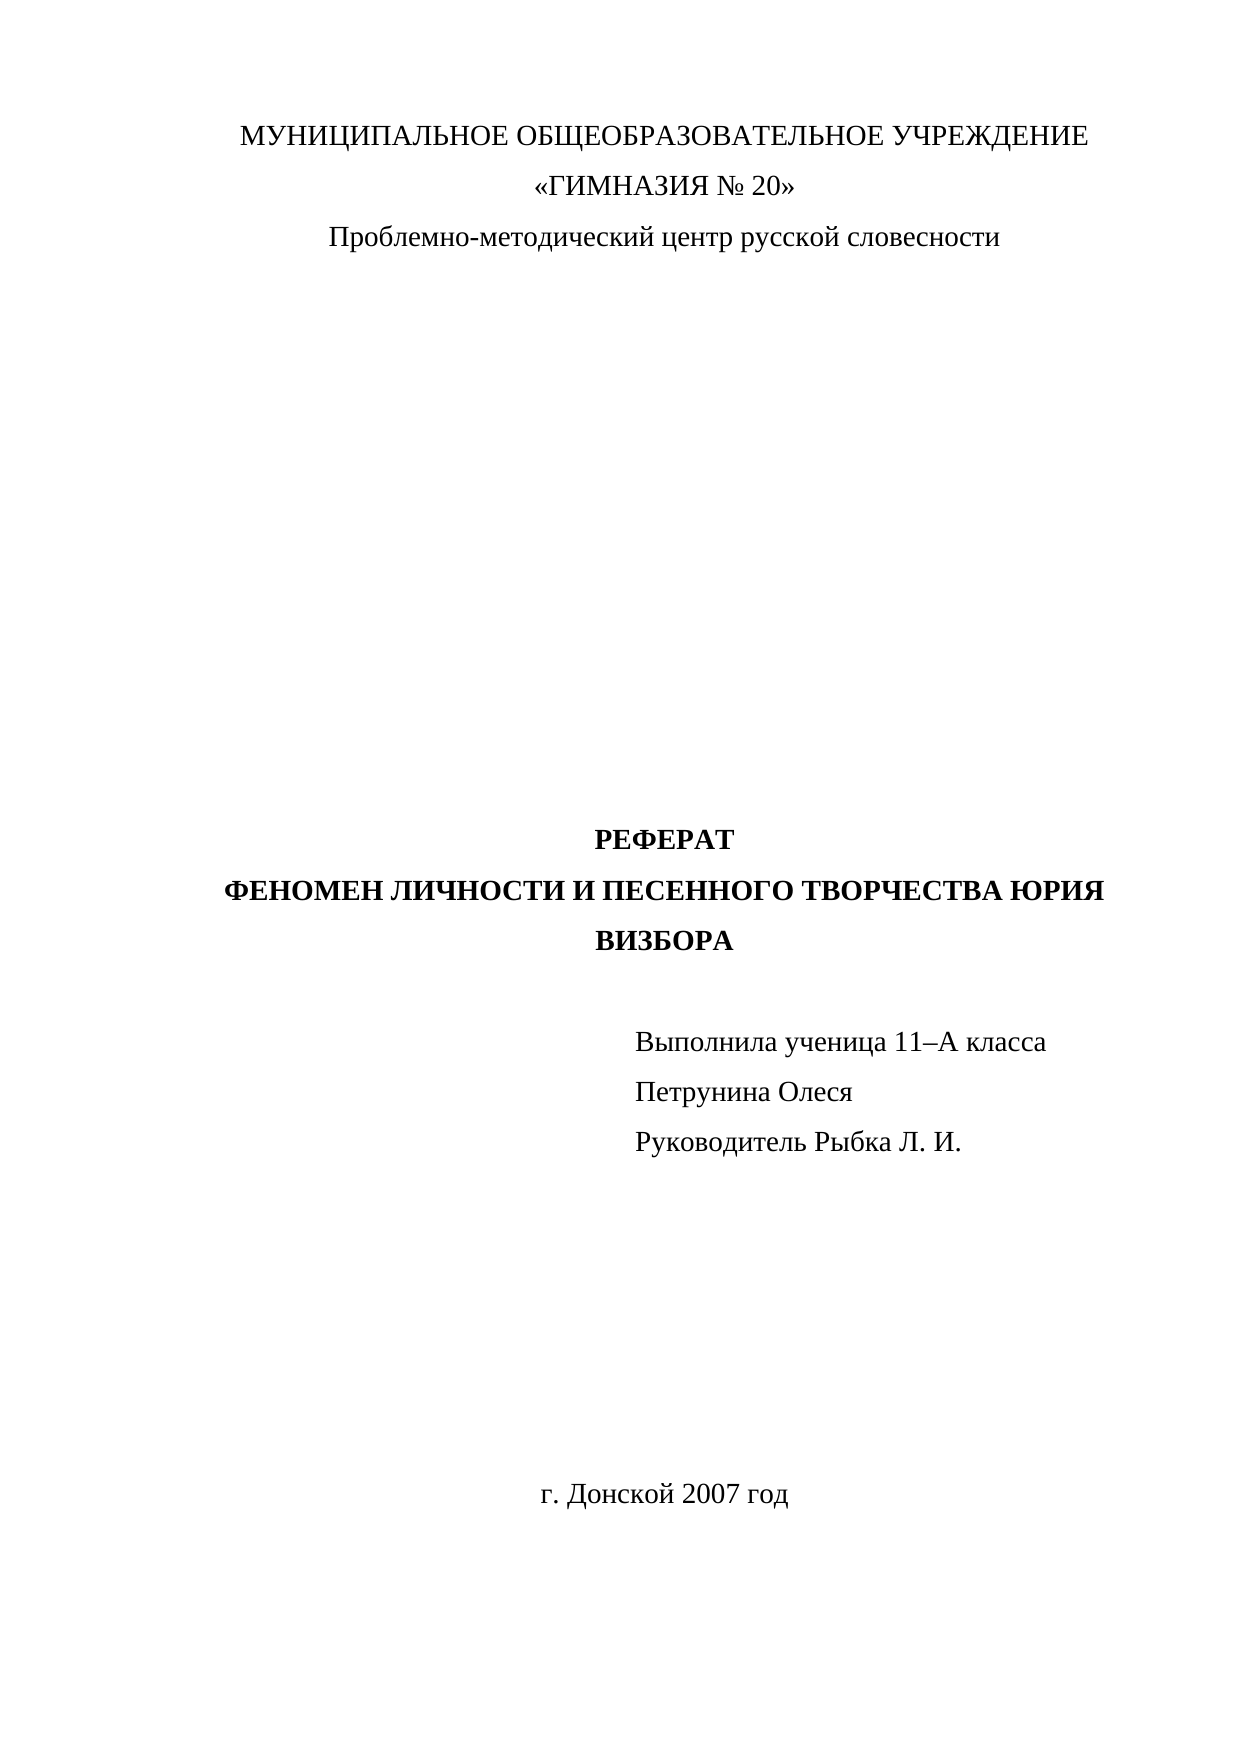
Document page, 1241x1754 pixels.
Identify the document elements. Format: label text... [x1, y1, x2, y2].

text г. Донской 2007 год [177, 1477, 1152, 1510]
text МУНИЦИПАЛЬНОЕ ОБЩЕОБРАЗОВАТЕЛЬНОЕ УЧРЕЖДЕНИЕ «ГИМНАЗИЯ № 20» [177, 118, 1152, 202]
text Руководитель Рыбка Л. И. [635, 1124, 1152, 1158]
text Петрунина Олеся [635, 1074, 1152, 1108]
text ФЕНОМЕН ЛИЧНОСТИ И ПЕСЕННОГО ТВОРЧЕСТВА ЮРИЯ ВИЗБОРА [177, 873, 1152, 957]
text РЕФЕРАТ [177, 822, 1152, 856]
text Проблемно-методический центр русской словесности [177, 219, 1152, 252]
text Выполнила ученица 11–А класса [635, 1024, 1152, 1057]
